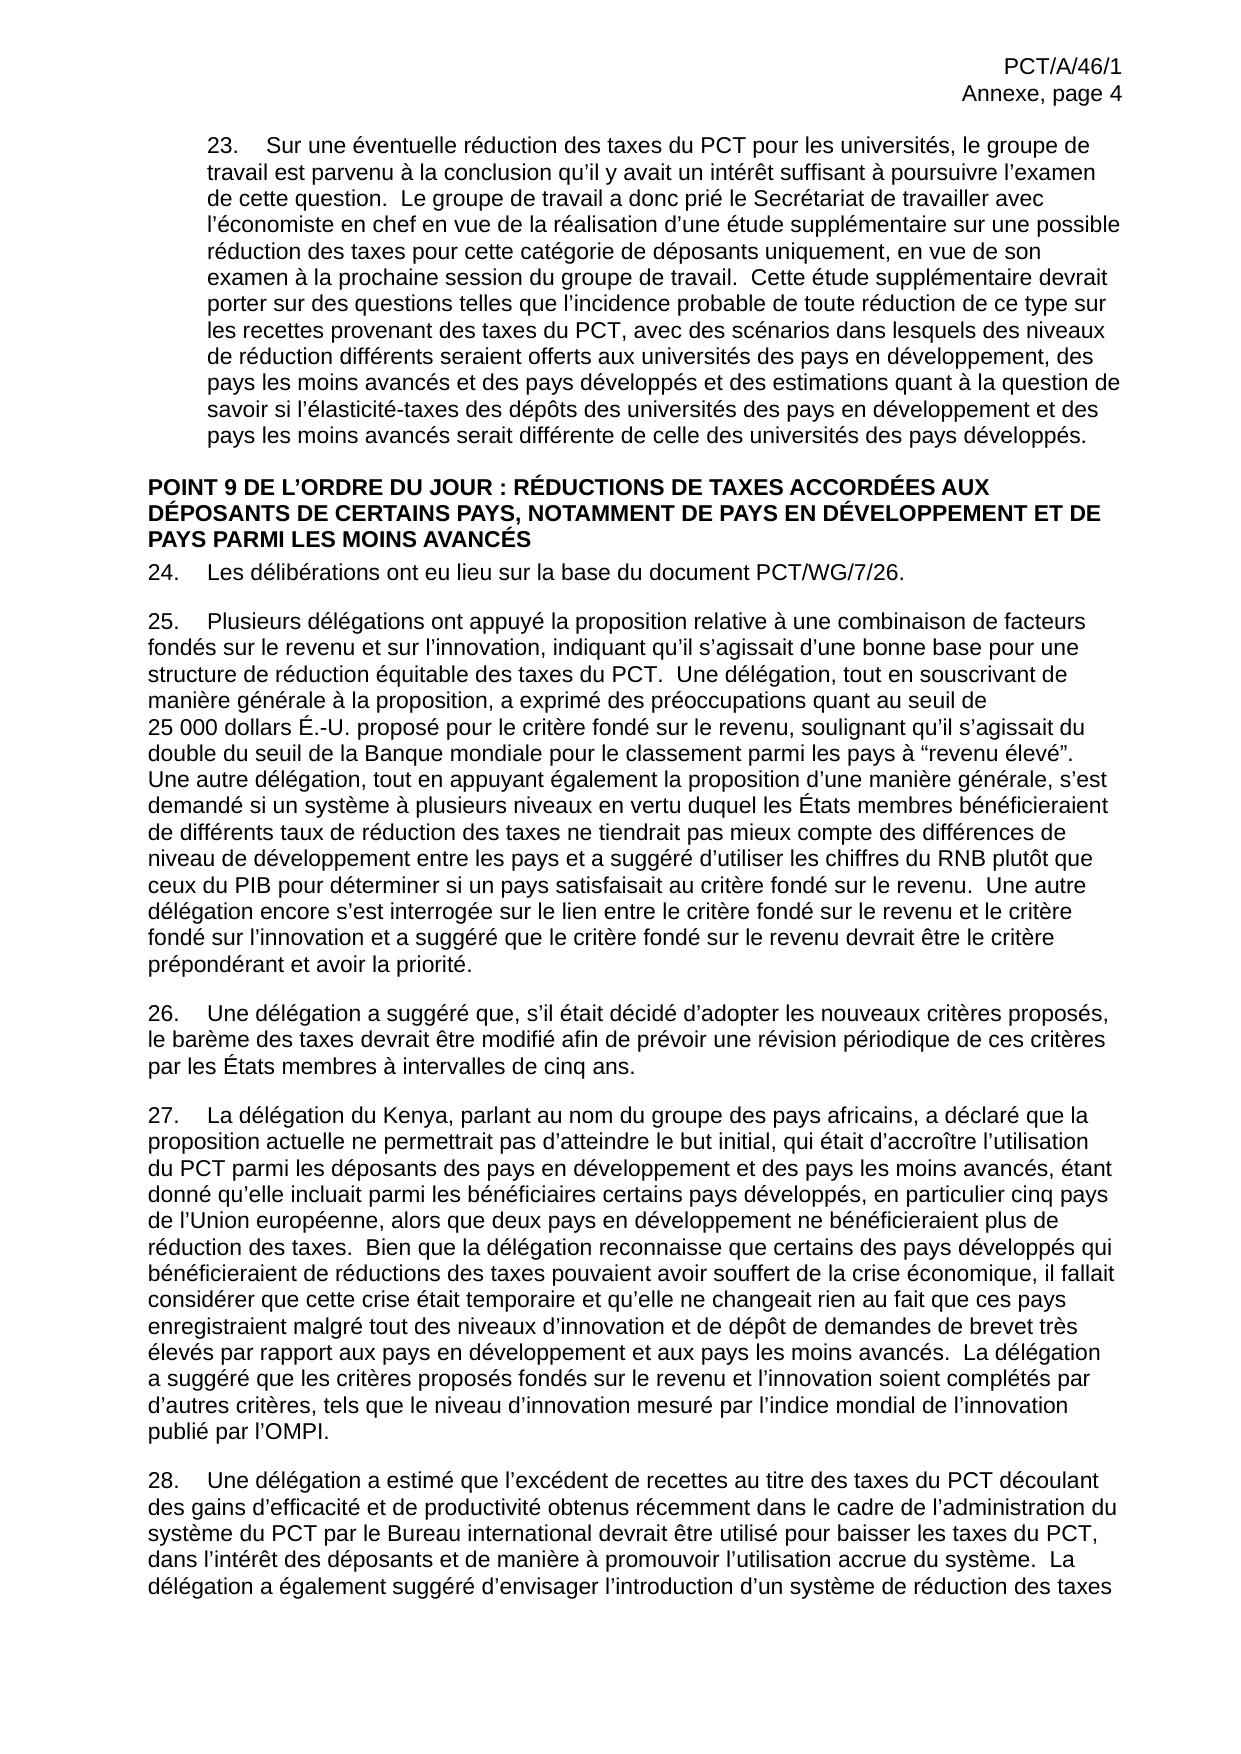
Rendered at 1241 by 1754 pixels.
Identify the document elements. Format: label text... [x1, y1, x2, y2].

text Sur une éventuelle réduction des taxes du PCT pour les universités, le groupe de travail est parvenu à la conclusion qu’il y avait un intérêt suffisant à poursuivre l’examen de cette question. Le groupe de travail a donc prié le Secrétariat de travailler avec l’économiste en chef en vue de la réalisation d’une étude supplémentaire sur une possible réduction des taxes pour cette catégorie de déposants uniquement, en vue de son examen à la prochaine session du groupe de travail. Cette étude supplémentaire devrait porter sur des questions telles que l’incidence probable de toute réduction de ce type sur les recettes provenant des taxes du PCT, avec des scénarios dans lesquels des niveaux de réduction différents seraient offerts aux universités des pays en développement, des pays les moins avancés et des pays développés et des estimations quant à la question de savoir si l’élasticité-taxes des dépôts des universités des pays en développement et des pays les moins avancés serait différente de celle des universités des pays développés. [207, 132, 1122, 448]
text Les délibérations ont eu lieu sur la base du document PCT/WG/7/26. [148, 559, 1122, 585]
text La délégation du Kenya, parlant au nom du groupe des pays africains, a déclaré que la proposition actuelle ne permettrait pas d’atteindre le but initial, qui était d’accroître l’utilisation du PCT parmi les déposants des pays en développement et des pays les moins avancés, étant donné qu’elle incluait parmi les bénéficiaires certains pays développés, en particulier cinq pays de l’Union européenne, alors que deux pays en développement ne bénéficieraient plus de réduction des taxes. Bien que la délégation reconnaisse que certains des pays développés qui bénéficieraient de réductions des taxes pouvaient avoir souffert de la crise économique, il fallait considérer que cette crise était temporaire et qu’elle ne changeait rien au fait que ces pays enregistraient malgré tout des niveaux d’innovation et de dépôt de demandes de brevet très élevés par rapport aux pays en développement et aux pays les moins avancés. La délégation a suggéré que les critères proposés fondés sur le revenu et l’innovation soient complétés par d’autres critères, tels que le niveau d’innovation mesuré par l’indice mondial de l’innovation publié par l’OMPI. [148, 1102, 1122, 1444]
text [148, 1467, 1122, 1599]
subtitle Point 9 de l’ordre du jour : réductions de taxes accordées aux déposants de certains pays, notamment de pays en développement et de pays parmi les moins avancés [148, 473, 1122, 552]
text Une délégation a suggéré que, s’il était décidé d’adopter les nouveaux critères proposés, le barème des taxes devrait être modifié afin de prévoir une révision périodique de ces critères par les États membres à intervalles de cinq ans. [148, 1000, 1122, 1079]
text Plusieurs délégations ont appuyé la proposition relative à une combinaison de facteurs fondés sur le revenu et sur l’innovation, indiquant qu’il s’agissait d’une bonne base pour une structure de réduction équitable des taxes du PCT. Une délégation, tout en souscrivant de manière générale à la proposition, a exprimé des préoccupations quant au seuil de 25 000 dollars É.-U. proposé pour le critère fondé sur le revenu, soulignant qu’il s’agissait du double du seuil de la Banque mondiale pour le classement parmi les pays à “revenu élevé”. Une autre délégation, tout en appuyant également la proposition d’une manière générale, s’est demandé si un système à plusieurs niveaux en vertu duquel les États membres bénéficieraient de différents taux de réduction des taxes ne tiendrait pas mieux compte des différences de niveau de développement entre les pays et a suggéré d’utiliser les chiffres du RNB plutôt que ceux du PIB pour déterminer si un pays satisfaisait au critère fondé sur le revenu. Une autre délégation encore s’est interrogée sur le lien entre le critère fondé sur le revenu et le critère fondé sur l’innovation et a suggéré que le critère fondé sur le revenu devrait être le critère prépondérant et avoir la priorité. [148, 608, 1122, 977]
